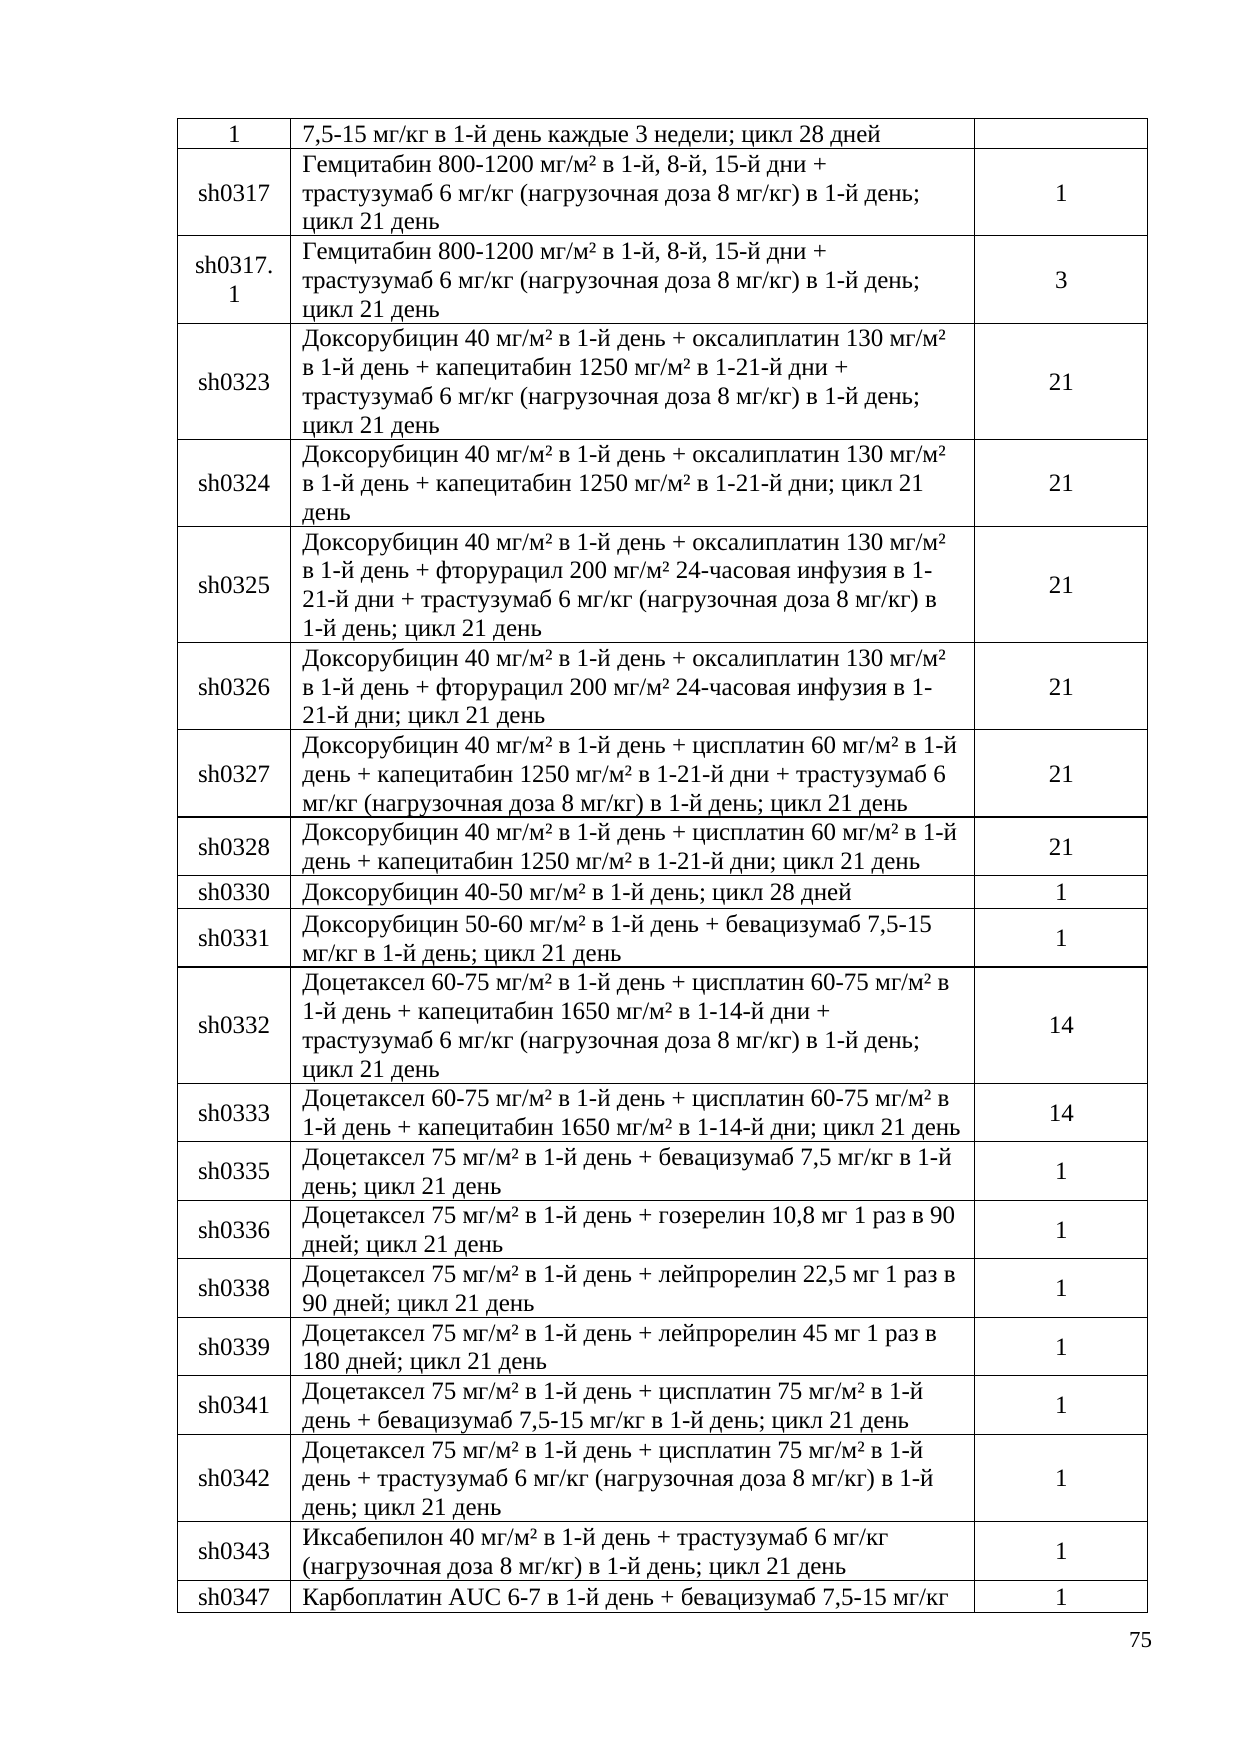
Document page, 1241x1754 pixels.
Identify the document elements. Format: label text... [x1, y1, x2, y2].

table_cell 3 [975, 119, 1147, 148]
table_cell sh0311.1 [178, 119, 290, 148]
table_cell Доксорубицин 50-60 мг/м² в 1-й день + бевацизумаб 7,5-15 мг/кг в 1-й день; цикл 21 день [291, 909, 974, 966]
table_cell sh0317.1 [178, 236, 290, 322]
table_cell 21 [975, 440, 1147, 526]
table_cell sh0335 [178, 1142, 290, 1199]
table_cell Доцетаксел 60-75 мг/м² в 1-й день + цисплатин 60-75 мг/м² в 1-й день + капецитабин 1650 мг/м² в 1-14-й дни + трастузумаб 6 мг/кг (нагрузочная доза 8 мг/кг) в 1-й день; цикл 21 день [291, 968, 974, 1082]
table_cell 21 [975, 730, 1147, 816]
table_cell 21 [975, 818, 1147, 875]
table_cell sh0341 [178, 1376, 290, 1434]
table_cell sh0330 [178, 876, 290, 908]
table_cell sh0323 [178, 324, 290, 438]
table_cell 1 [975, 1581, 1147, 1612]
table_cell 1 [975, 1201, 1147, 1258]
table_cell 1 [975, 1435, 1147, 1521]
table_cell 14 [975, 1084, 1147, 1141]
table_cell sh0317 [178, 149, 290, 235]
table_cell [291, 119, 974, 148]
table_cell sh0331 [178, 909, 290, 966]
table_cell Доксорубицин 40 мг/м² в 1-й день + оксалиплатин 130 мг/м² в 1-й день + фторурацил 200 мг/м² 24-часовая инфузия в 1-21-й дни; цикл 21 день [291, 643, 974, 729]
table_cell sh0338 [178, 1259, 290, 1317]
table_cell sh0347 [178, 1581, 290, 1612]
table_cell Доцетаксел 60-75 мг/м² в 1-й день + цисплатин 60-75 мг/м² в 1-й день + капецитабин 1650 мг/м² в 1-14-й дни; цикл 21 день [291, 1084, 974, 1141]
table_cell Доцетаксел 75 мг/м² в 1-й день + лейпрорелин 45 мг 1 раз в 180 дней; цикл 21 день [291, 1318, 974, 1375]
table_cell Доксорубицин 40 мг/м² в 1-й день + цисплатин 60 мг/м² в 1-й день + капецитабин 1250 мг/м² в 1-21-й дни; цикл 21 день [291, 818, 974, 875]
table_cell sh0342 [178, 1435, 290, 1521]
table_cell sh0324 [178, 440, 290, 526]
table_cell 1 [975, 149, 1147, 235]
table_cell sh0332 [178, 968, 290, 1082]
table_cell Доксорубицин 40 мг/м² в 1-й день + цисплатин 60 мг/м² в 1-й день + капецитабин 1250 мг/м² в 1-21-й дни + трастузумаб 6 мг/кг (нагрузочная доза 8 мг/кг) в 1-й день; цикл 21 день [291, 730, 974, 816]
table_cell Иксабепилон 40 мг/м² в 1-й день + трастузумаб 6 мг/кг (нагрузочная доза 8 мг/кг) в 1-й день; цикл 21 день [291, 1522, 974, 1579]
table_cell 14 [975, 968, 1147, 1082]
table_cell sh0336 [178, 1201, 290, 1258]
table_cell 1 [975, 1318, 1147, 1375]
table_cell Доксорубицин 40 мг/м² в 1-й день + оксалиплатин 130 мг/м² в 1-й день + капецитабин 1250 мг/м² в 1-21-й дни + трастузумаб 6 мг/кг (нагрузочная доза 8 мг/кг) в 1-й день; цикл 21 день [291, 324, 974, 438]
table_cell Доксорубицин 40 мг/м² в 1-й день + оксалиплатин 130 мг/м² в 1-й день + фторурацил 200 мг/м² 24-часовая инфузия в 1-21-й дни + трастузумаб 6 мг/кг (нагрузочная доза 8 мг/кг) в 1-й день; цикл 21 день [291, 527, 974, 642]
table_cell Гемцитабин 800-1200 мг/м² в 1-й, 8-й, 15-й дни + трастузумаб 6 мг/кг (нагрузочная доза 8 мг/кг) в 1-й день; цикл 21 день [291, 149, 974, 235]
table_cell Доцетаксел 75 мг/м² в 1-й день + гозерелин 10,8 мг 1 раз в 90 дней; цикл 21 день [291, 1201, 974, 1258]
table_cell Доцетаксел 75 мг/м² в 1-й день + цисплатин 75 мг/м² в 1-й день + бевацизумаб 7,5-15 мг/кг в 1-й день; цикл 21 день [291, 1376, 974, 1434]
table_cell 21 [975, 527, 1147, 642]
table_cell 1 [975, 876, 1147, 908]
table_cell 3 [975, 236, 1147, 322]
table_cell Гемцитабин 800-1200 мг/м² в 1-й, 8-й, 15-й дни + трастузумаб 6 мг/кг (нагрузочная доза 8 мг/кг) в 1-й день; цикл 21 день [291, 236, 974, 322]
table_cell 1 [975, 1142, 1147, 1199]
table_cell 1 [975, 909, 1147, 966]
table_cell sh0327 [178, 730, 290, 816]
table_cell sh0333 [178, 1084, 290, 1141]
table_cell 21 [975, 643, 1147, 729]
table_cell sh0339 [178, 1318, 290, 1375]
table_cell Доксорубицин 40-50 мг/м² в 1-й день; цикл 28 дней [291, 876, 974, 908]
table_cell 1 [975, 1259, 1147, 1317]
table_cell Доцетаксел 75 мг/м² в 1-й день + бевацизумаб 7,5 мг/кг в 1-й день; цикл 21 день [291, 1142, 974, 1199]
table_cell Доцетаксел 75 мг/м² в 1-й день + цисплатин 75 мг/м² в 1-й день + трастузумаб 6 мг/кг (нагрузочная доза 8 мг/кг) в 1-й день; цикл 21 день [291, 1435, 974, 1521]
table_cell Доксорубицин 40 мг/м² в 1-й день + оксалиплатин 130 мг/м² в 1-й день + капецитабин 1250 мг/м² в 1-21-й дни; цикл 21 день [291, 440, 974, 526]
table_cell sh0343 [178, 1522, 290, 1579]
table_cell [291, 1581, 974, 1612]
table_cell sh0328 [178, 818, 290, 875]
table_cell 1 [975, 1522, 1147, 1579]
table_cell sh0325 [178, 527, 290, 642]
table_cell 1 [975, 1376, 1147, 1434]
table_cell 21 [975, 324, 1147, 438]
table_cell Доцетаксел 75 мг/м² в 1-й день + лейпрорелин 22,5 мг 1 раз в 90 дней; цикл 21 день [291, 1259, 974, 1317]
table_cell sh0326 [178, 643, 290, 729]
